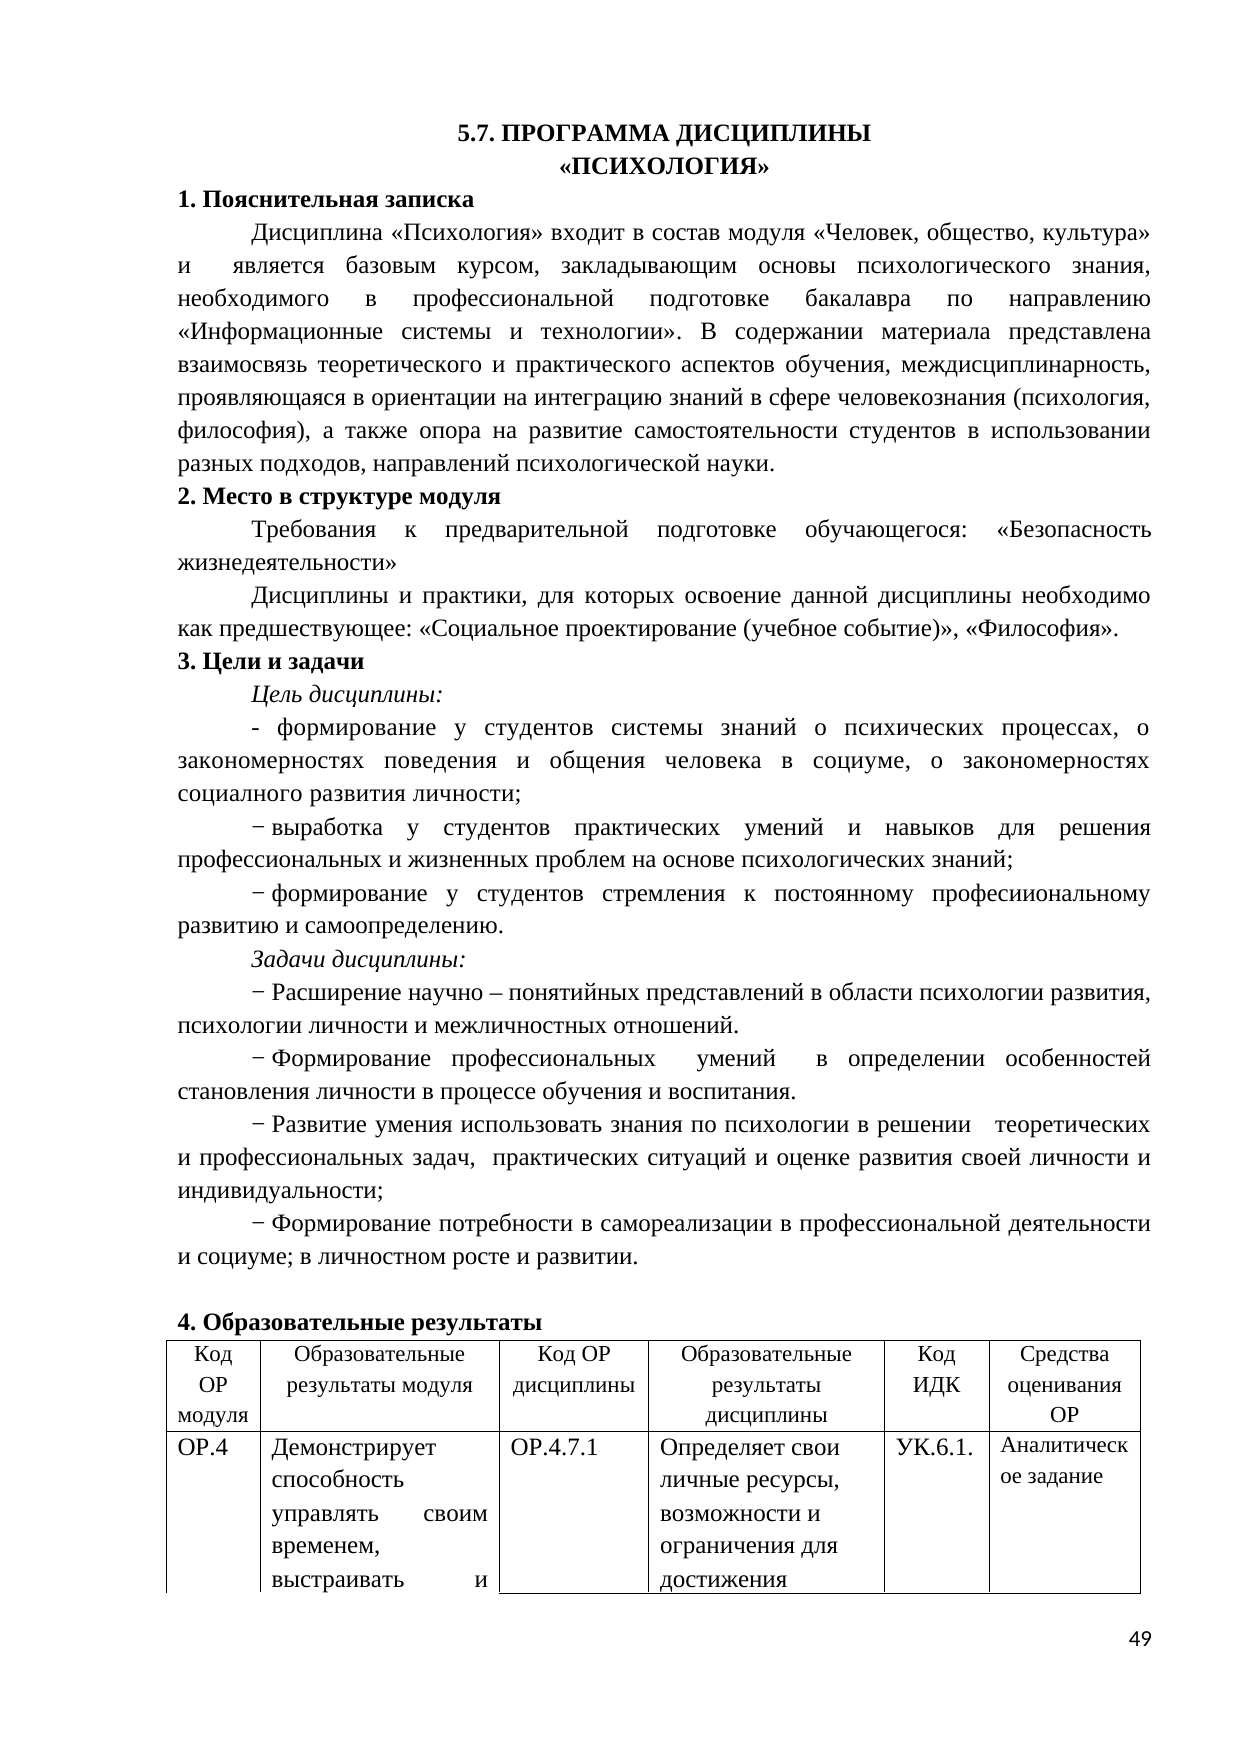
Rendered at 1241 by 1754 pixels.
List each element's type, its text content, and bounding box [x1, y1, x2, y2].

text 1. Пояснительная записка [177, 184, 1152, 213]
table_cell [990, 1432, 1140, 1592]
table_header Код ИДК [885, 1341, 989, 1431]
list выработка у студентов практических умений и навыков для решения профессиональных и жизненных проблем на основе психологических знаний; [177, 812, 1152, 873]
table_header Код ОР дисциплины [500, 1341, 648, 1431]
list Формирование потребности в самореализации в профессиональной деятельности и социуме; в личностном росте и развитии. [177, 1208, 1152, 1269]
table_header Средства оценивания ОР [990, 1341, 1140, 1431]
table_header Образовательные результаты дисциплины [649, 1341, 884, 1431]
list Развитие умения использовать знания по психологии в решении теоретических и профессиональных задач, практических ситуаций и оценке развития своей личности и индивидуальности; [177, 1109, 1152, 1203]
text Требования к предварительной подготовке обучающегося: «Безопасность жизнедеятельности» [177, 514, 1152, 576]
text Цель дисциплины: [177, 679, 1152, 708]
table_cell ОР.4.7.1 [500, 1432, 648, 1592]
subtitle «ПСИХОЛОГИЯ» [177, 151, 1152, 180]
table_cell ОР.4 [167, 1432, 260, 1592]
text Дисциплина «Психология» входит в состав модуля «Человек, общество, культура» и является базовым курсом, закладывающим основы психологического знания, необходимого в профессиональной подготовке бакалавра по направлению «Информационные системы и технологии». В содержании материала представлена взаимосвязь теоретического и практического аспектов обучения, междисциплинарность, проявляющаяся в ориентации на интеграцию знаний в сфере человекознания (психология, философия), а также опора на развитие самостоятельности студентов в использовании разных подходов, направлений психологической науки. [177, 217, 1152, 477]
list Расширение научно – понятийных представлений в области психологии развития, психологии личности и межличностных отношений. [177, 977, 1152, 1038]
table_cell УК.6.1. [885, 1432, 989, 1592]
text - формирование у студентов системы знаний о психических процессах, о закономерностях поведения и общения человека в социуме, о закономерностях социалного развития личности; [177, 712, 1152, 807]
list Формирование профессиональных умений в определении особенностей становления личности в процессе обучения и воспитания. [177, 1043, 1152, 1104]
subtitle 5.7. ПРОГРАММА ДИСЦИПЛИНЫ [177, 118, 1152, 147]
text 3. Цели и задачи [177, 646, 1152, 675]
table_header Образовательные результаты модуля [261, 1341, 499, 1431]
text Задачи дисциплины: [177, 944, 1152, 972]
list формирование у студентов стремления к постоянному професииональному развитию и самоопределению. [177, 878, 1152, 939]
text 2. Место в структуре модуля [177, 481, 1152, 510]
table_header Код ОР модуля [167, 1341, 260, 1431]
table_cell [261, 1432, 499, 1592]
text Дисциплины и практики, для которых освоение данной дисциплины необходимо как предшествующее: «Социальное проектирование (учебное событие)», «Философия». [177, 580, 1152, 642]
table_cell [649, 1432, 884, 1592]
text 4. Образовательные результаты [177, 1307, 1152, 1336]
